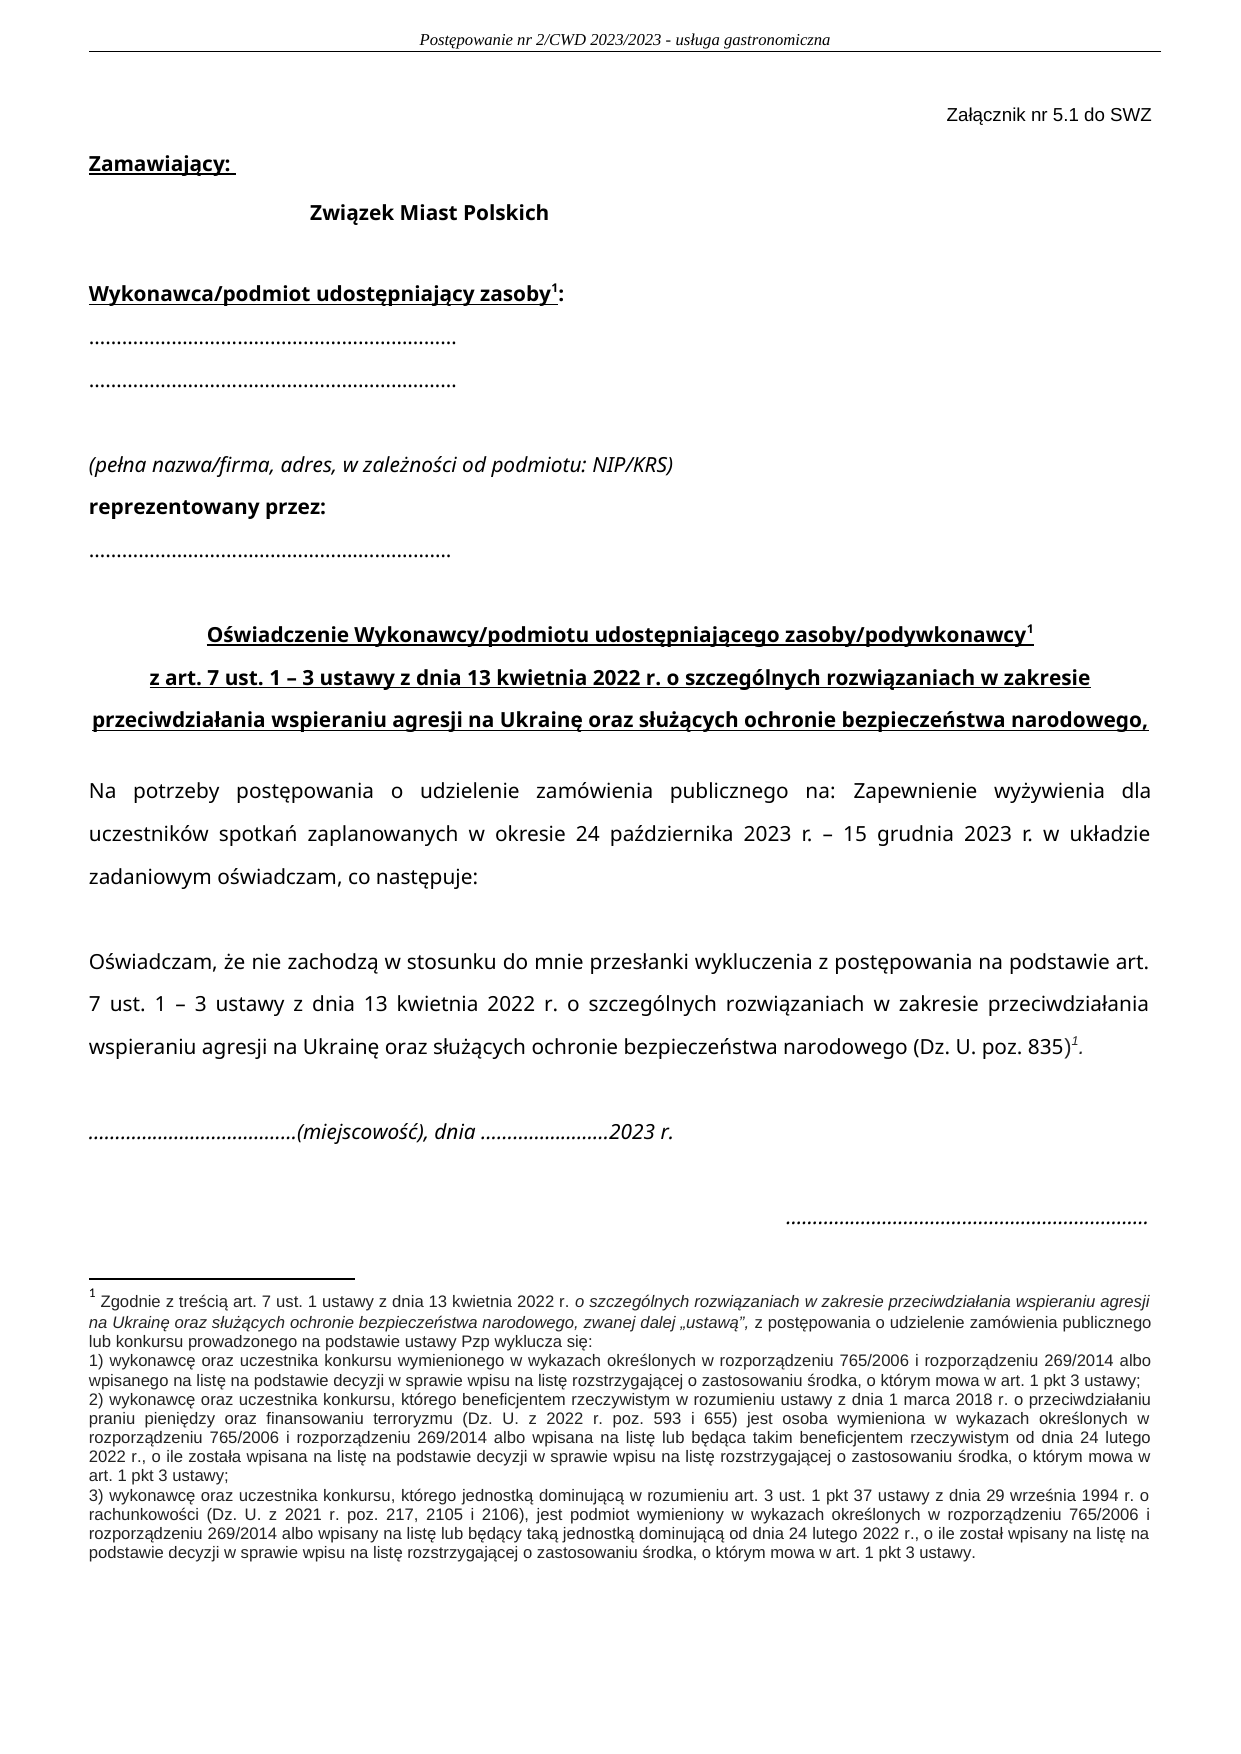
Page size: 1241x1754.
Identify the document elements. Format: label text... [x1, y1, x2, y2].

text Oświadczam, że nie zachodzą w stosunku do mnie przesłanki wykluczenia z postępowania na podstawie art. 7 ust. 1 – 3 ustawy z dnia 13 kwietnia 2022 r. o szczególnych rozwiązaniach w zakresie przeciwdziałania wspieraniu agresji na Ukrainę oraz służących ochronie bezpieczeństwa narodowego (Dz. U. poz. 835). [89, 947, 1152, 1061]
text ………………………………….……………………… [89, 365, 620, 393]
text Oświadczenie Wykonawcy/podmiotu udostępniającego zasoby/podywkonawcy1 [89, 620, 1152, 649]
text z art. 7 ust. 1 – 3 ustawy z dnia 13 kwietnia 2022 r. o szczególnych rozwiązaniach w zakresie przeciwdziałania wspieraniu agresji na Ukrainę oraz służących ochronie bezpieczeństwa narodowego, [89, 663, 1152, 734]
text …………………………………(miejscowość), dnia ……………………2023 r. [89, 1117, 1152, 1146]
text Zamawiający: [89, 149, 1152, 178]
text Związek Miast Polskich [89, 198, 1152, 226]
text ……………………………………………..…………. [89, 535, 650, 563]
text Wykonawca/podmiot udostępniający zasoby1: [89, 279, 1152, 308]
text (pełna nazwa/firma, adres, w zależności od podmiotu: NIP/KRS) [89, 450, 1152, 478]
text Na potrzeby postępowania o udzielenie zamówienia publicznego na: Zapewnienie wyżywienia dla uczestników spotkań zaplanowanych w okresie 24 października 2023 r. – 15 grudnia 2023 r. w układzie zadaniowym oświadczam, co następuje: [89, 777, 1152, 890]
text ……………………………………..…………………… [89, 1202, 1152, 1230]
text ………………………………….……………………… [89, 322, 620, 351]
text reprezentowany przez: [89, 492, 1152, 521]
text Załącznik nr 5.1 do SWZ [89, 103, 1152, 125]
